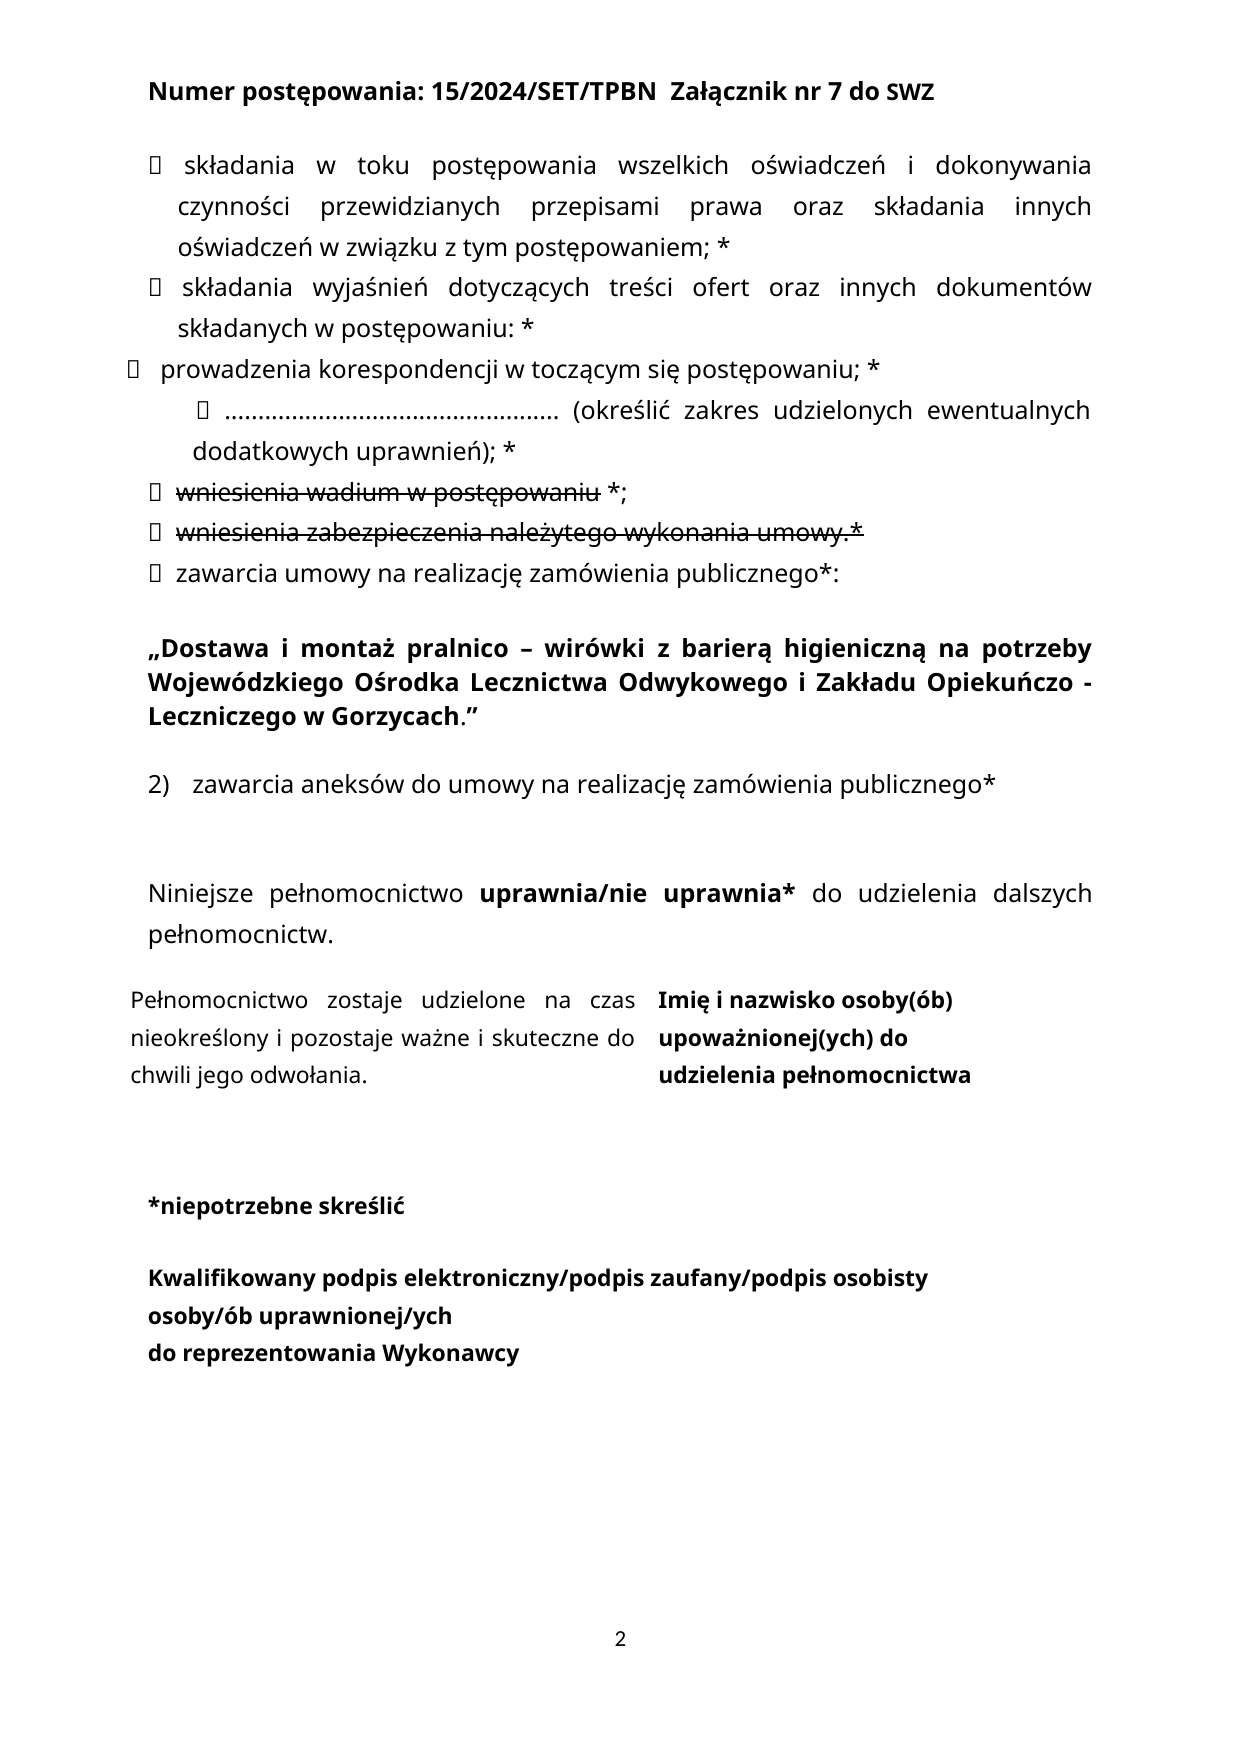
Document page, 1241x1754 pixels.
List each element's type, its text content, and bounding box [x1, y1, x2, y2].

text „Dostawa i montaż pralnico – wirówki z barierą higieniczną na potrzeby Wojewódzkiego Ośrodka Lecznictwa Odwykowego i Zakładu Opiekuńczo - Leczniczego w Gorzycach.” [148, 631, 1093, 733]
text  prowadzenia korespondencji w toczącym się postępowaniu; * [74, 352, 1093, 386]
text do reprezentowania Wykonawcy [148, 1337, 1093, 1368]
text  wniesienia wadium w postępowaniu *; [148, 474, 1093, 508]
text  składania wyjaśnień dotyczących treści ofert oraz innych dokumentów składanych w postępowaniu: * [148, 270, 1093, 345]
list zawarcia aneksów do umowy na realizację zamówienia publicznego* [148, 767, 1093, 801]
table_header Imię i nazwisko osoby(ób) upoważnionej(ych) do udzielenia pełnomocnictwa [647, 984, 1028, 1190]
text  zawarcia umowy na realizację zamówienia publicznego*: [148, 556, 1093, 590]
text  składania w toku postępowania wszelkich oświadczeń i dokonywania czynności przewidzianych przepisami prawa oraz składania innych oświadczeń w związku z tym postępowaniem; * [148, 148, 1093, 263]
text osoby/ób uprawnionej/ych [148, 1300, 1093, 1331]
text *niepotrzebne skreślić [148, 1190, 1093, 1222]
table_header Pełnomocnictwo zostaje udzielone na czas nieokreślony i pozostaje ważne i skuteczne do chwili jego odwołania. [119, 984, 647, 1190]
text Niniejsze pełnomocnictwo uprawnia/nie uprawnia* do udzielenia dalszych pełnomocnictw. [148, 876, 1093, 951]
text  wniesienia zabezpieczenia należytego wykonania umowy.* [148, 515, 1093, 549]
text  .................................................. (określić zakres udzielonych ewentualnych dodatkowych uprawnień); * [59, 393, 1093, 467]
text Kwalifikowany podpis elektroniczny/podpis zaufany/podpis osobisty [148, 1262, 1093, 1293]
